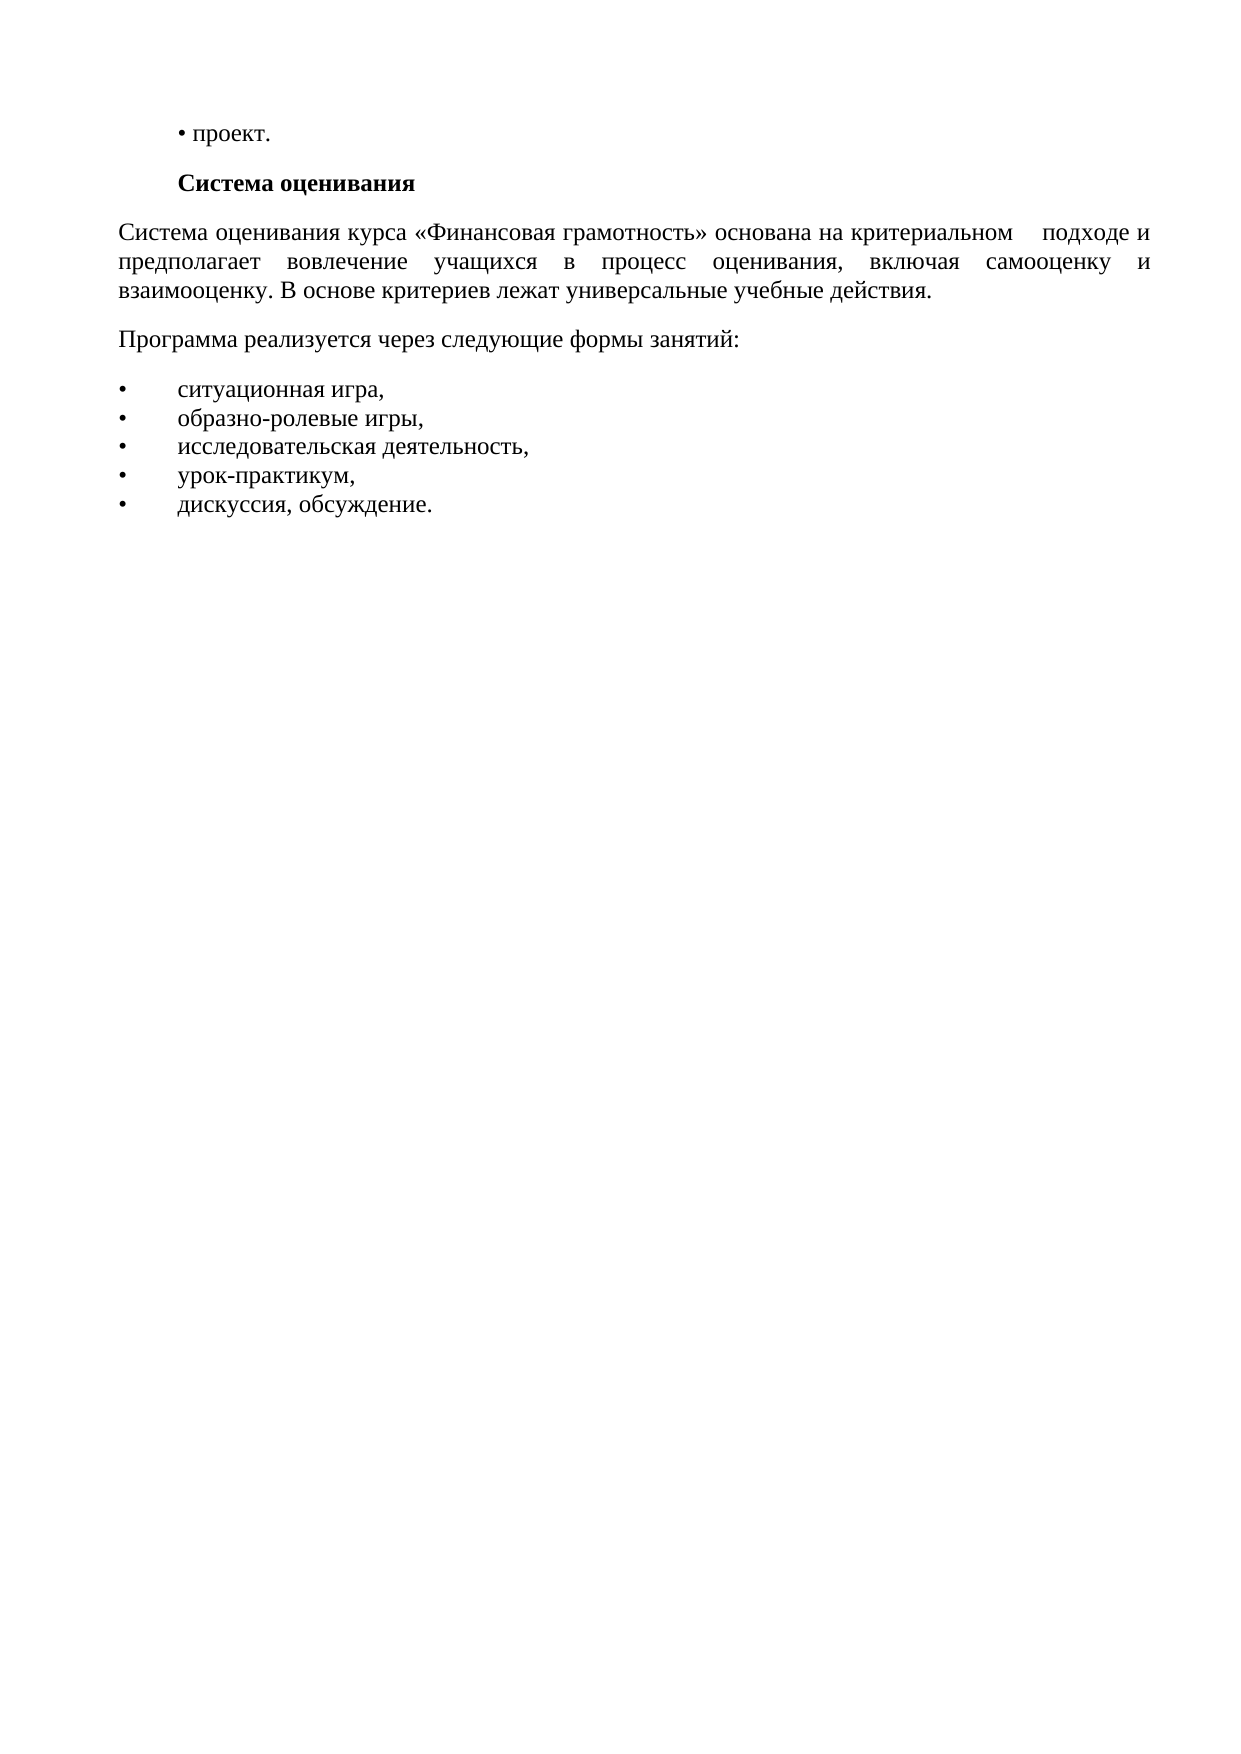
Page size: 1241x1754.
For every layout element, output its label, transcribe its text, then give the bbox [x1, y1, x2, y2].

list ситуационная игра, [118, 374, 1152, 403]
text Система оценивания курса «Финансовая грамотность» основана на критериальном подходе и предполагает вовлечение учащихся в процесс оценивания, включая самооценку и взаимооценку. В основе критериев лежат универсальные учебные действия. [118, 217, 1152, 303]
text • проект. [118, 118, 1152, 147]
list исследовательская деятельность, [118, 431, 1152, 460]
list урок-практикум, [118, 460, 1152, 489]
list образно-ролевые игры, [118, 403, 1152, 431]
text Программа реализуется через следующие формы занятий: [118, 324, 1152, 353]
text Система оценивания [118, 168, 1152, 196]
list дискуссия, обсуждение. [118, 489, 1152, 518]
